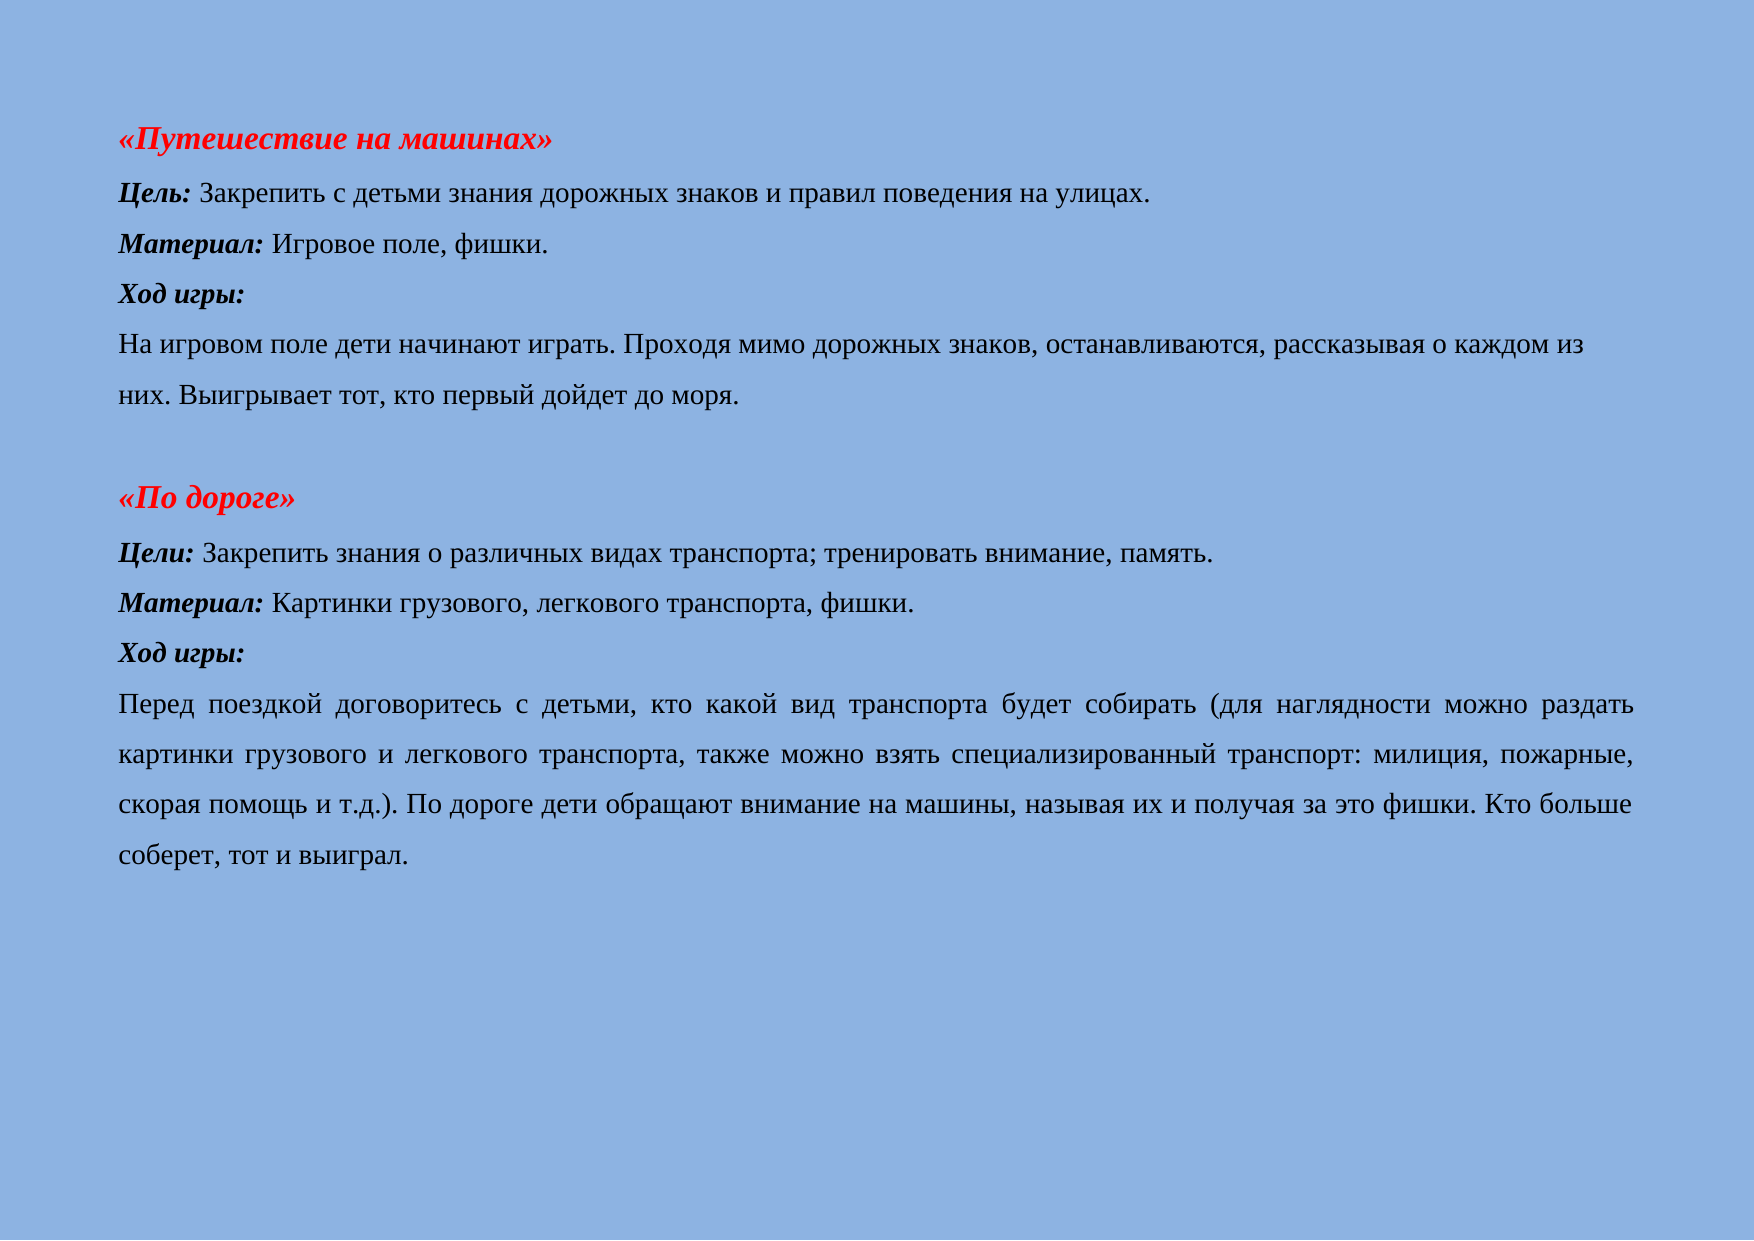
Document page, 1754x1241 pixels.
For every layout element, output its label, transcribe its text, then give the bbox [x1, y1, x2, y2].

text Перед поездкой договоритесь с детьми, кто какой вид транспорта будет собирать (для наглядности можно раздать картинки грузового и легкового транспорта, также можно взять специализированный транспорт: милиция, пожарные, скорая помощь и т.д.). По дороге дети обращают внимание на машины, называя их и получая за это фишки. Кто больше соберет, тот и выиграл. [118, 686, 1636, 870]
text Материал: Игровое поле, фишки. [118, 226, 1636, 259]
text «По дороге» [118, 477, 1636, 516]
text Ход игры: [118, 276, 1636, 310]
text На игровом поле дети начинают играть. Проходя мимо дорожных знаков, останавливаются, рассказывая о каждом из них. Выигрывает тот, кто первый дойдет до моря. [118, 327, 1636, 410]
text Материал: Картинки грузового, легкового транспорта, фишки. [118, 585, 1636, 619]
text Ход игры: [118, 636, 1636, 669]
text Цели: Закрепить знания о различных видах транспорта; тренировать внимание, память. [118, 535, 1636, 568]
text «Путешествие на машинах» [118, 118, 1636, 156]
text Цель: Закрепить с детьми знания дорожных знаков и правил поведения на улицах. [118, 176, 1636, 209]
